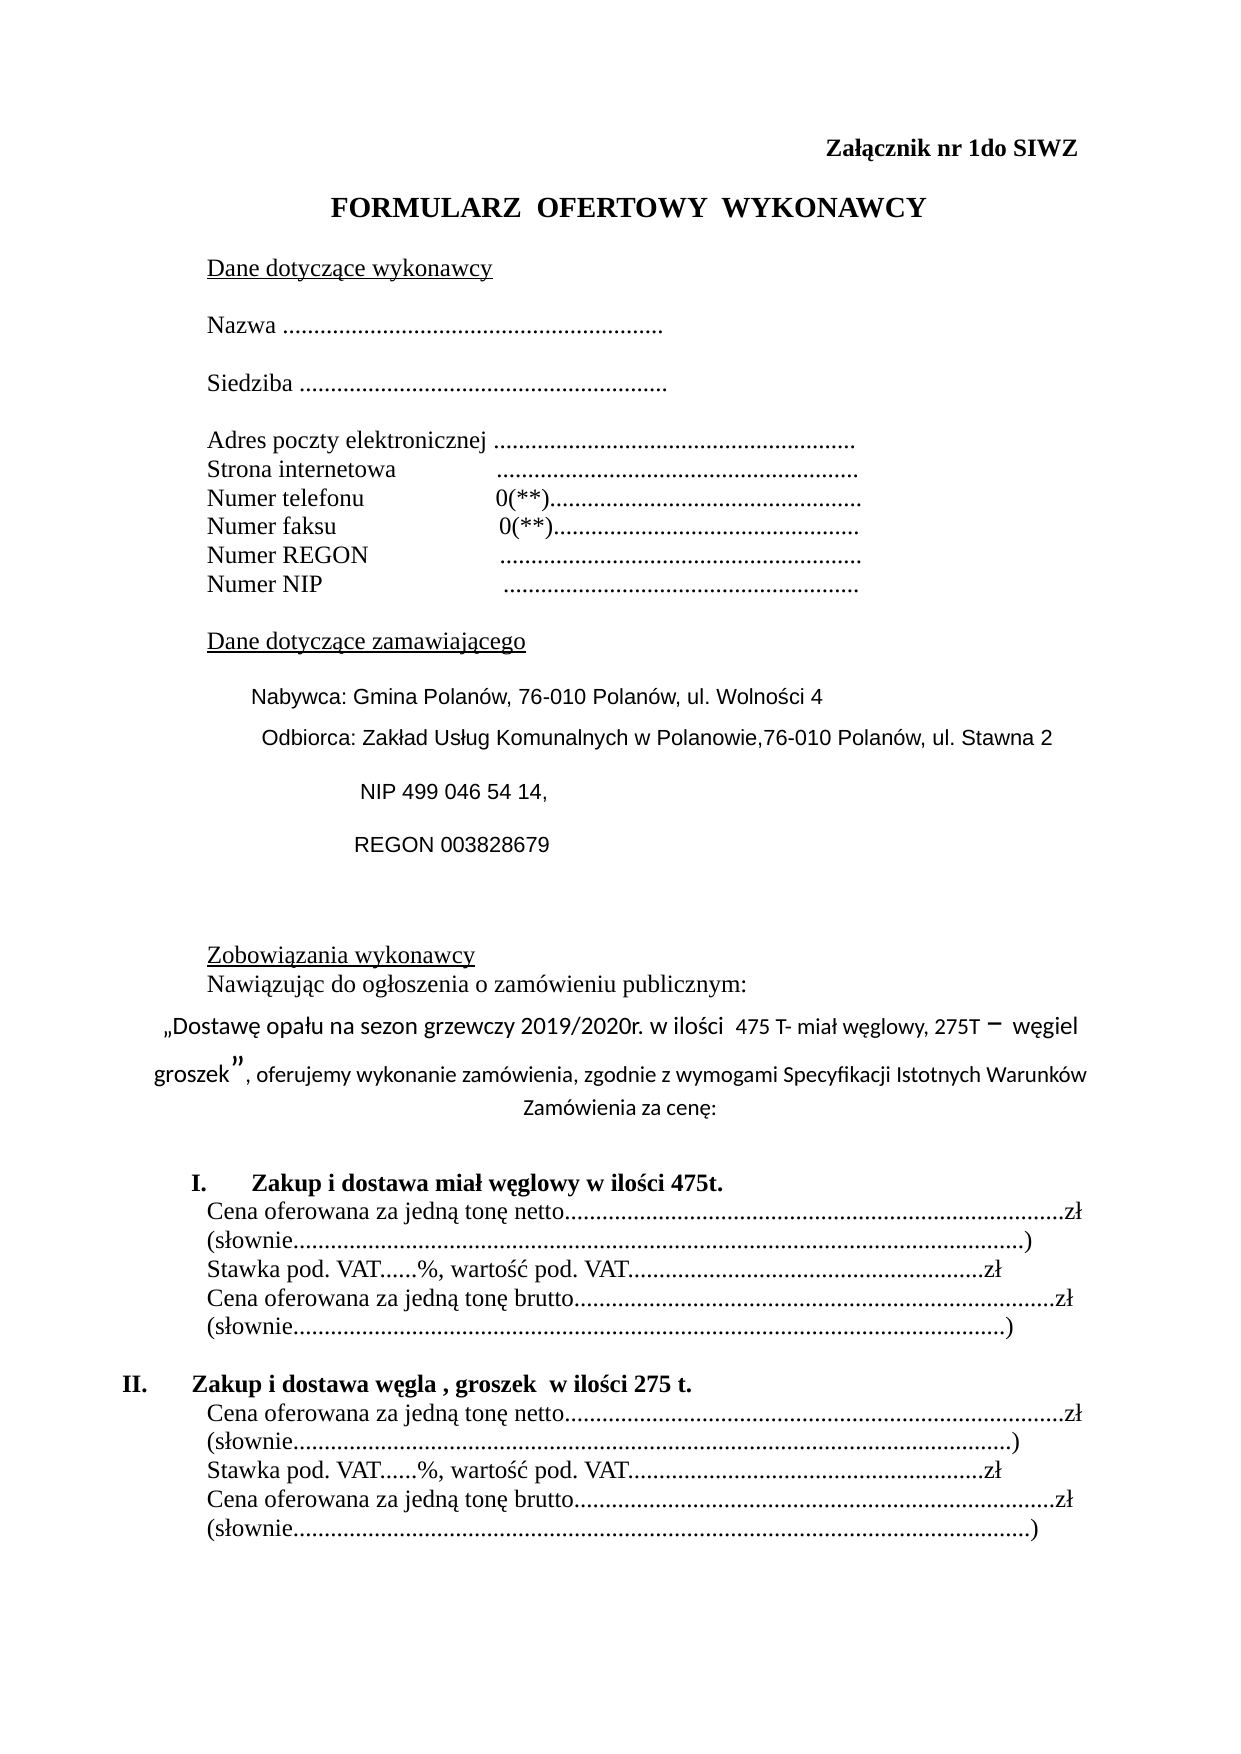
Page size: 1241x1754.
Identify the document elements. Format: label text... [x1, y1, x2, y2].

text „Dostawę opału na sezon grzewczy 2019/2020r. w ilości 475 T- miał węglowy, 275T – węgiel groszek”, oferujemy wykonanie zamówienia, zgodnie z wymogami Specyfikacji Istotnych Warunków Zamówienia za cenę: [148, 998, 1093, 1121]
text Numer REGON .......................................................... [207, 540, 1085, 569]
text NIP 499 046 54 14, [148, 779, 1093, 804]
text Cena oferowana za jedną tonę brutto.............................................................................zł [207, 1484, 1085, 1513]
text Nawiązując do ogłoszenia o zamówieniu publicznym: [207, 969, 1085, 998]
text (słownie...................................................................................................................) [207, 1426, 1085, 1455]
text (słownie..................................................................................................................) [207, 1311, 1085, 1340]
text Siedziba ........................................................... [207, 368, 1085, 396]
text Stawka pod. VAT......%, wartość pod. VAT.........................................................zł [207, 1455, 1085, 1484]
text Cena oferowana za jedną tonę brutto.............................................................................zł [207, 1283, 1085, 1311]
text Numer faksu 0(**)................................................. [207, 511, 1085, 540]
text Nabywca: Gmina Polanów, 76-010 Polanów, ul. Wolności 4 [148, 684, 1085, 709]
text Cena oferowana za jedną tonę netto................................................................................zł [207, 1196, 1085, 1225]
text Zobowiązania wykonawcy [207, 940, 1085, 969]
text (słownie.....................................................................................................................) [207, 1225, 1085, 1254]
text Dane dotyczące wykonawcy [207, 253, 1085, 281]
text REGON 003828679 [148, 832, 1093, 857]
text Stawka pod. VAT......%, wartość pod. VAT.........................................................zł [207, 1254, 1085, 1283]
text Numer telefonu 0(**).................................................. [207, 483, 1085, 511]
text (słownie......................................................................................................................) [207, 1513, 1085, 1541]
text FORMULARZ OFERTOWY WYKONAWCY [207, 190, 1085, 224]
list Zakup i dostawa węgla , groszek w ilości 275 t. [148, 1369, 974, 1398]
text Załącznik nr 1do SIWZ [207, 133, 1085, 162]
text Numer NIP ......................................................... [207, 569, 1085, 598]
text Dane dotyczące zamawiającego [207, 626, 1085, 655]
text Cena oferowana za jedną tonę netto................................................................................zł [207, 1398, 1085, 1426]
text Strona internetowa .......................................................... [207, 454, 1085, 483]
text Adres poczty elektronicznej .......................................................... [207, 425, 1085, 454]
list Zakup i dostawa miał węglowy w ilości 475t. [207, 1168, 1085, 1196]
text Odbiorca: Zakład Usług Komunalnych w Polanowie,76-010 Polanów, ul. Stawna 2 [148, 723, 1093, 751]
text Nazwa ............................................................. [207, 310, 1085, 339]
